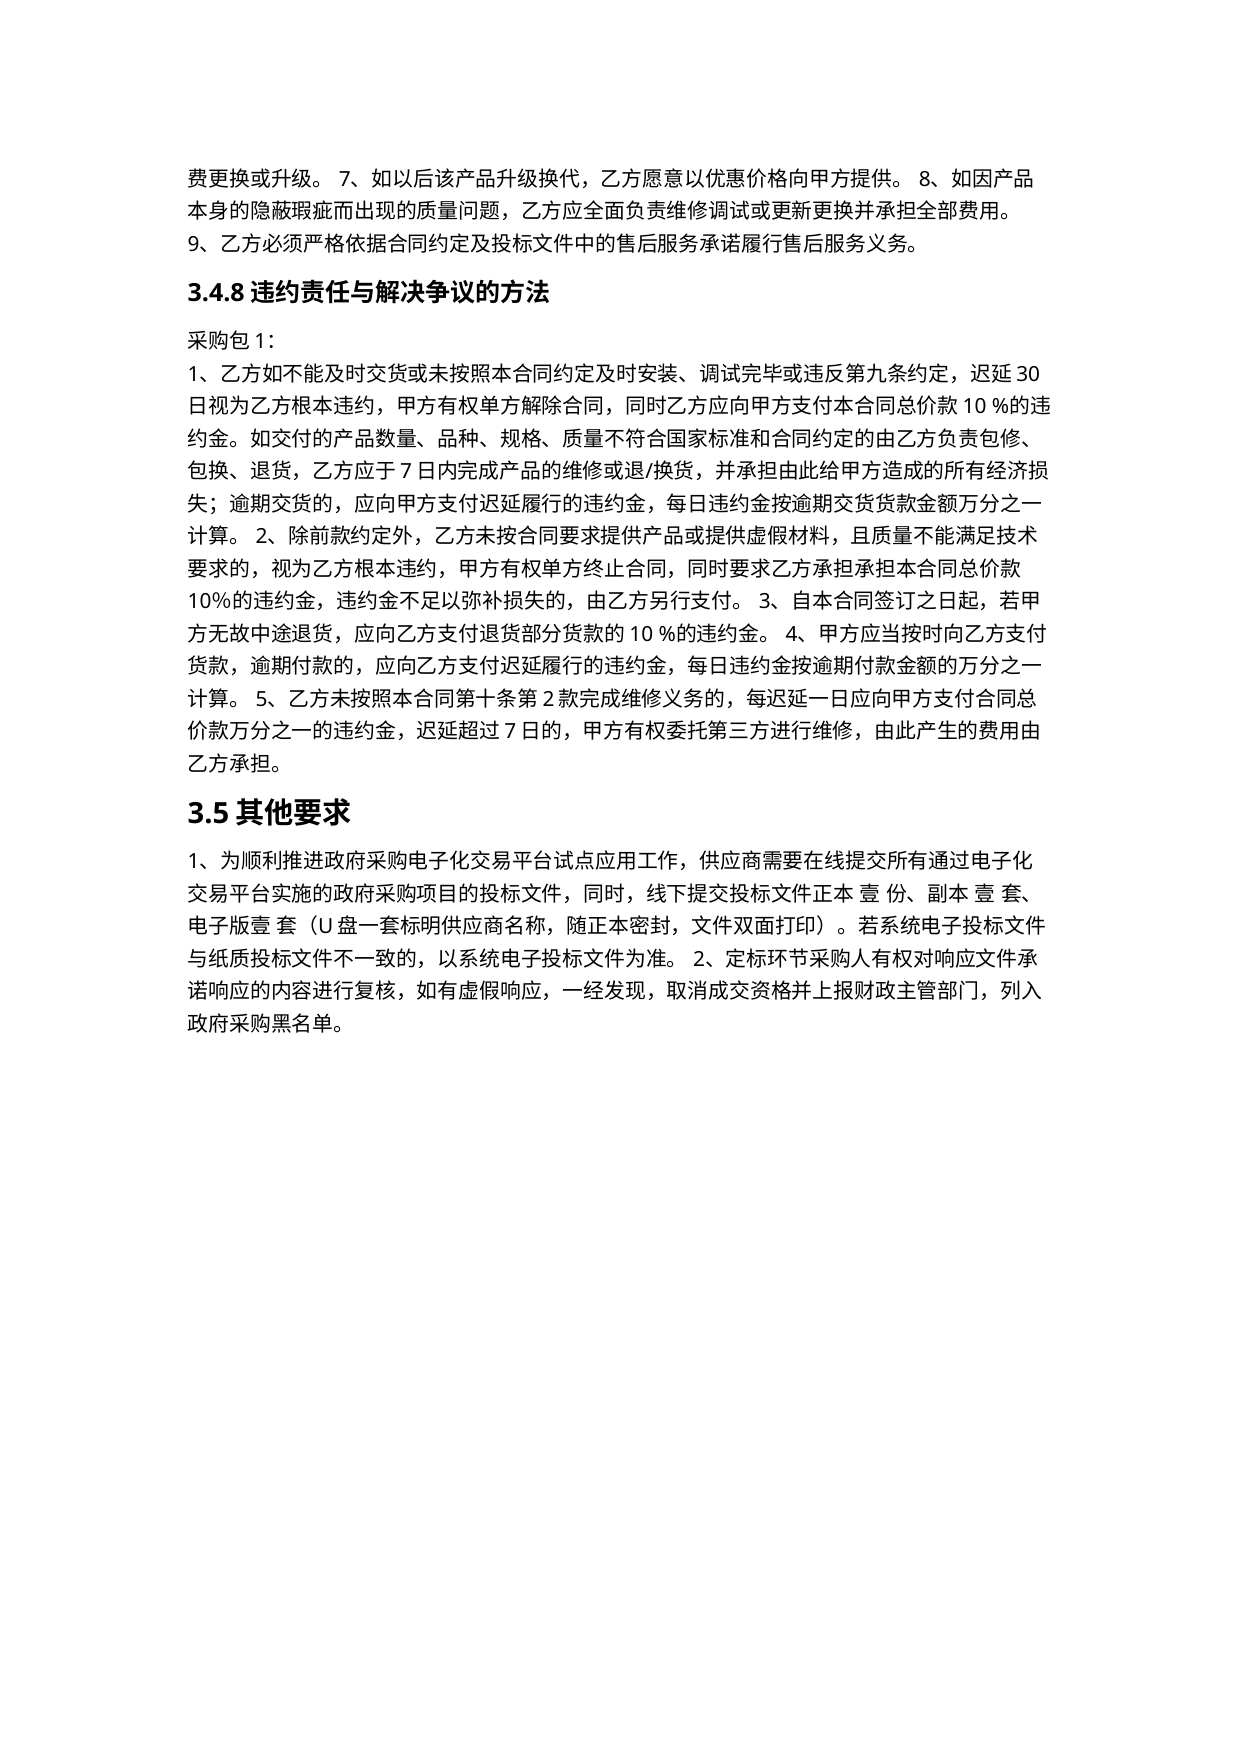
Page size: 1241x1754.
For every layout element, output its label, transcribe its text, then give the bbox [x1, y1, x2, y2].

text 3.4.8违约责任与解决争议的方法 [187, 259, 1053, 324]
text 3.5其他要求 [187, 779, 1053, 844]
text 1、乙方如不能及时交货或未按照本合同约定及时安装、调试完毕或违反第九条约定，迟延30日视为乙方根本违约，甲方有权单方解除合同，同时乙方应向甲方支付本合同总价款10 %的违约金。如交付的产品数量、品种、规格、质量不符合国家标准和合同约定的由乙方负责包修、包换、退货，乙方应于7日内完成产品的维修或退/换货，并承担由此给甲方造成的所有经济损失；逾期交货的，应向甲方支付迟延履行的违约金，每日违约金按逾期交货货款金额万分之一计算。 2、除前款约定外，乙方未按合同要求提供产品或提供虚假材料，且质量不能满足技术要求的，视为乙方根本违约，甲方有权单方终止合同，同时要求乙方承担承担本合同总价款10％的违约金，违约金不足以弥补损失的，由乙方另行支付。 3、自本合同签订之日起，若甲方无故中途退货，应向乙方支付退货部分货款的10 %的违约金。 4、甲方应当按时向乙方支付货款，逾期付款的，应向乙方支付迟延履行的违约金，每日违约金按逾期付款金额的万分之一计算。 5、乙方未按照本合同第十条第2款完成维修义务的，每迟延一日应向甲方支付合同总价款万分之一的违约金，迟延超过7日的，甲方有权委托第三方进行维修，由此产生的费用由乙方承担。 [187, 357, 1053, 779]
text 1、为顺利推进政府采购电子化交易平台试点应用工作，供应商需要在线提交所有通过电子化交易平台实施的政府采购项目的投标文件，同时，线下提交投标文件正本 壹 份、副本 壹 套、电子版壹 套（U盘一套标明供应商名称，随正本密封，文件双面打印）。若系统电子投标文件与纸质投标文件不一致的，以系统电子投标文件为准。 2、定标环节采购人有权对响应文件承诺响应的内容进行复核，如有虚假响应，一经发现，取消成交资格并上报财政主管部门，列入政府采购黑名单。 [187, 844, 1053, 1039]
text 采购包1： [187, 324, 1053, 357]
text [187, 162, 1053, 259]
